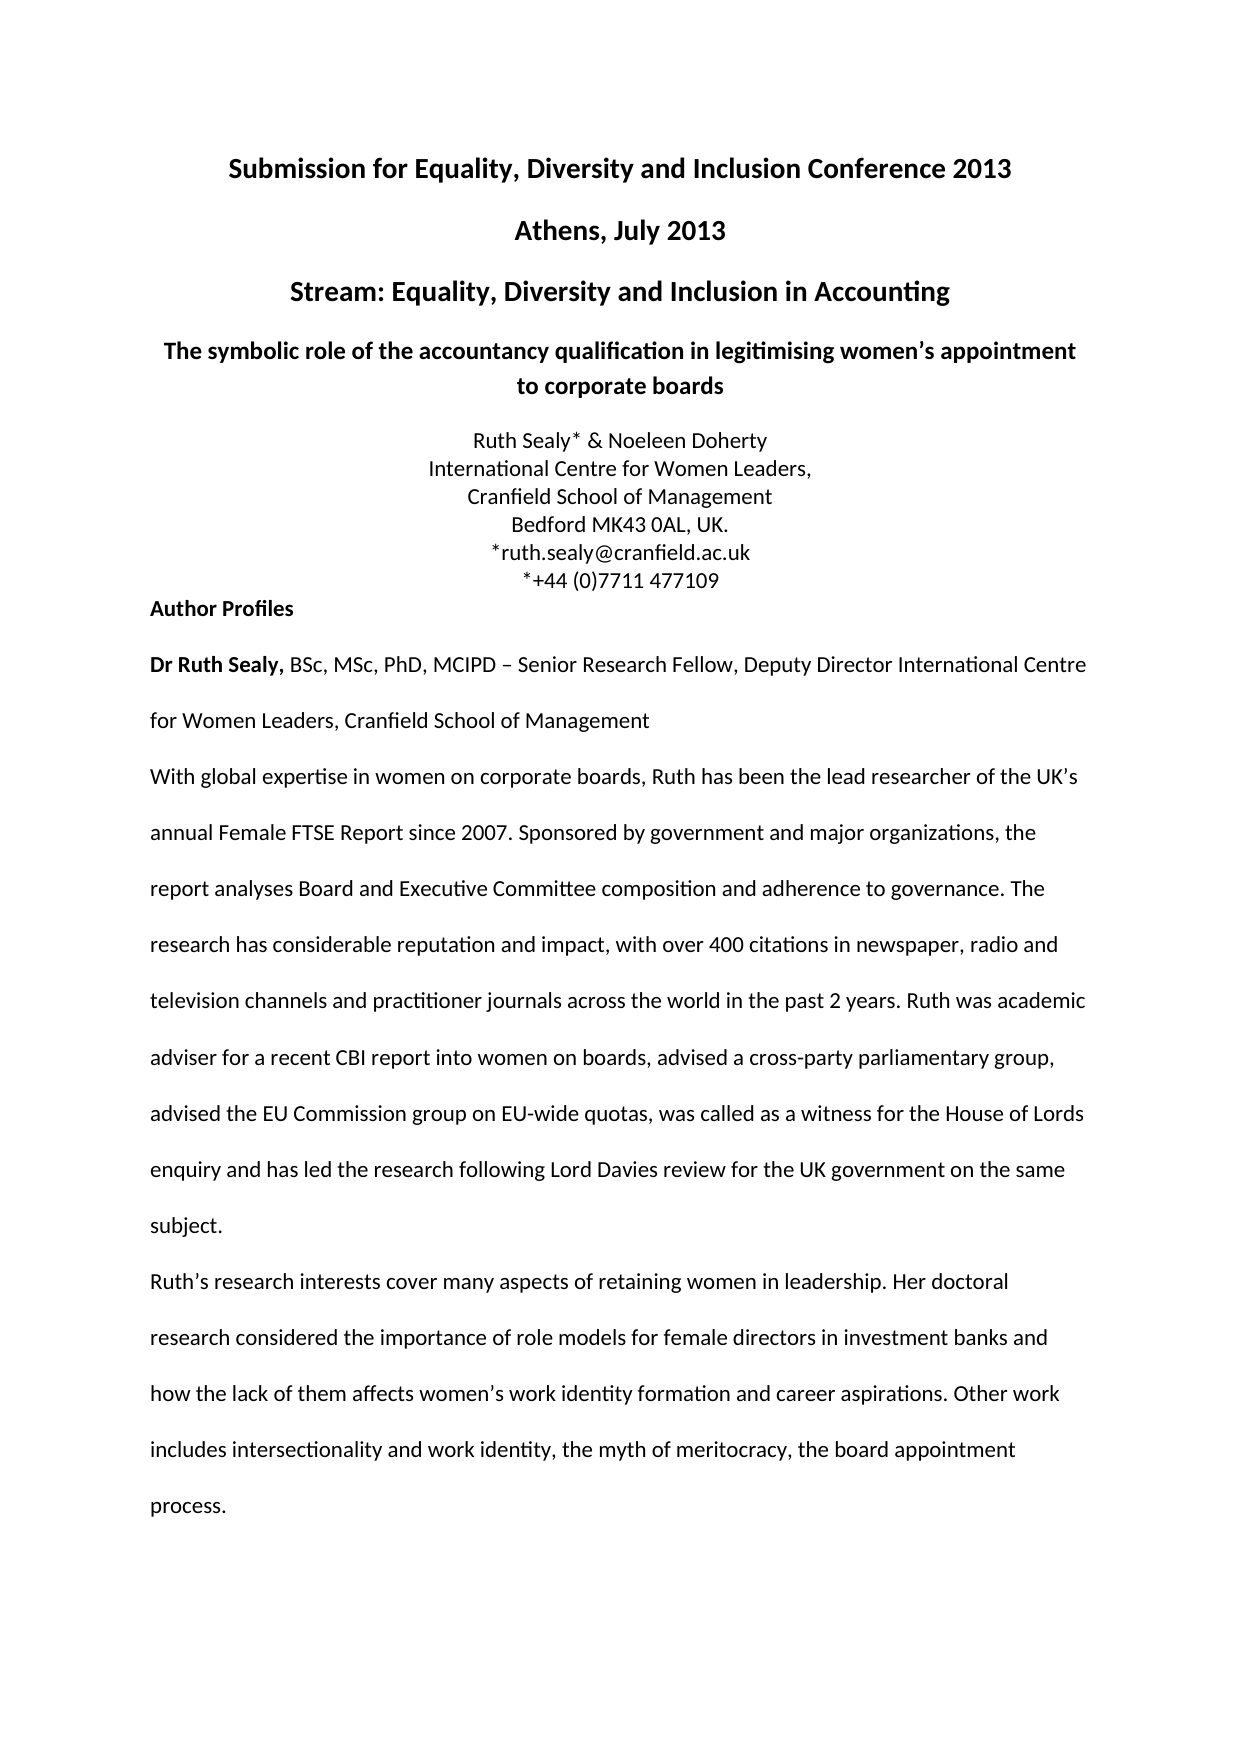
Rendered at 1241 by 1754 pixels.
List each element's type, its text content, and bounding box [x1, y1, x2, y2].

text Ruth Sealy* & Noeleen Doherty [150, 426, 1090, 454]
text Athens, July 2013 [150, 212, 1090, 247]
text With global expertise in women on corporate boards, Ruth has been the lead researcher of the UK’s annual Female FTSE Report since 2007. Sponsored by government and major organizations, the report analyses Board and Executive Committee composition and adherence to governance. The research has considerable reputation and impact, with over 400 citations in newspaper, radio and television channels and practitioner journals across the world in the past 2 years. Ruth was academic adviser for a recent CBI report into women on boards, advised a cross-party parliamentary group, advised the EU Commission group on EU-wide quotas, was called as a witness for the House of Lords enquiry and has led the research following Lord Davies review for the UK government on the same subject. [150, 762, 1090, 1239]
text The symbolic role of the accountancy qualification in legitimising women’s appointment to corporate boards [150, 335, 1090, 401]
text Cranfield School of Management [150, 482, 1090, 510]
text Stream: Equality, Diversity and Inclusion in Accounting [150, 273, 1090, 309]
text Submission for Equality, Diversity and Inclusion Conference 2013 [150, 150, 1090, 186]
text Dr Ruth Sealy, BSc, MSc, PhD, MCIPD – Senior Research Fellow, Deputy Director International Centre for Women Leaders, Cranfield School of Management [150, 650, 1090, 734]
text *+44 (0)7711 477109 [150, 566, 1090, 594]
text Bedford MK43 0AL, UK. [150, 510, 1090, 538]
text International Centre for Women Leaders, [150, 454, 1090, 482]
text Author Profiles [150, 594, 1090, 622]
text *ruth.sealy@cranfield.ac.uk [150, 538, 1090, 566]
text Ruth’s research interests cover many aspects of retaining women in leadership. Her doctoral research considered the importance of role models for female directors in investment banks and how the lack of them affects women’s work identity formation and career aspirations. Other work includes intersectionality and work identity, the myth of meritocracy, the board appointment process. [150, 1267, 1090, 1519]
